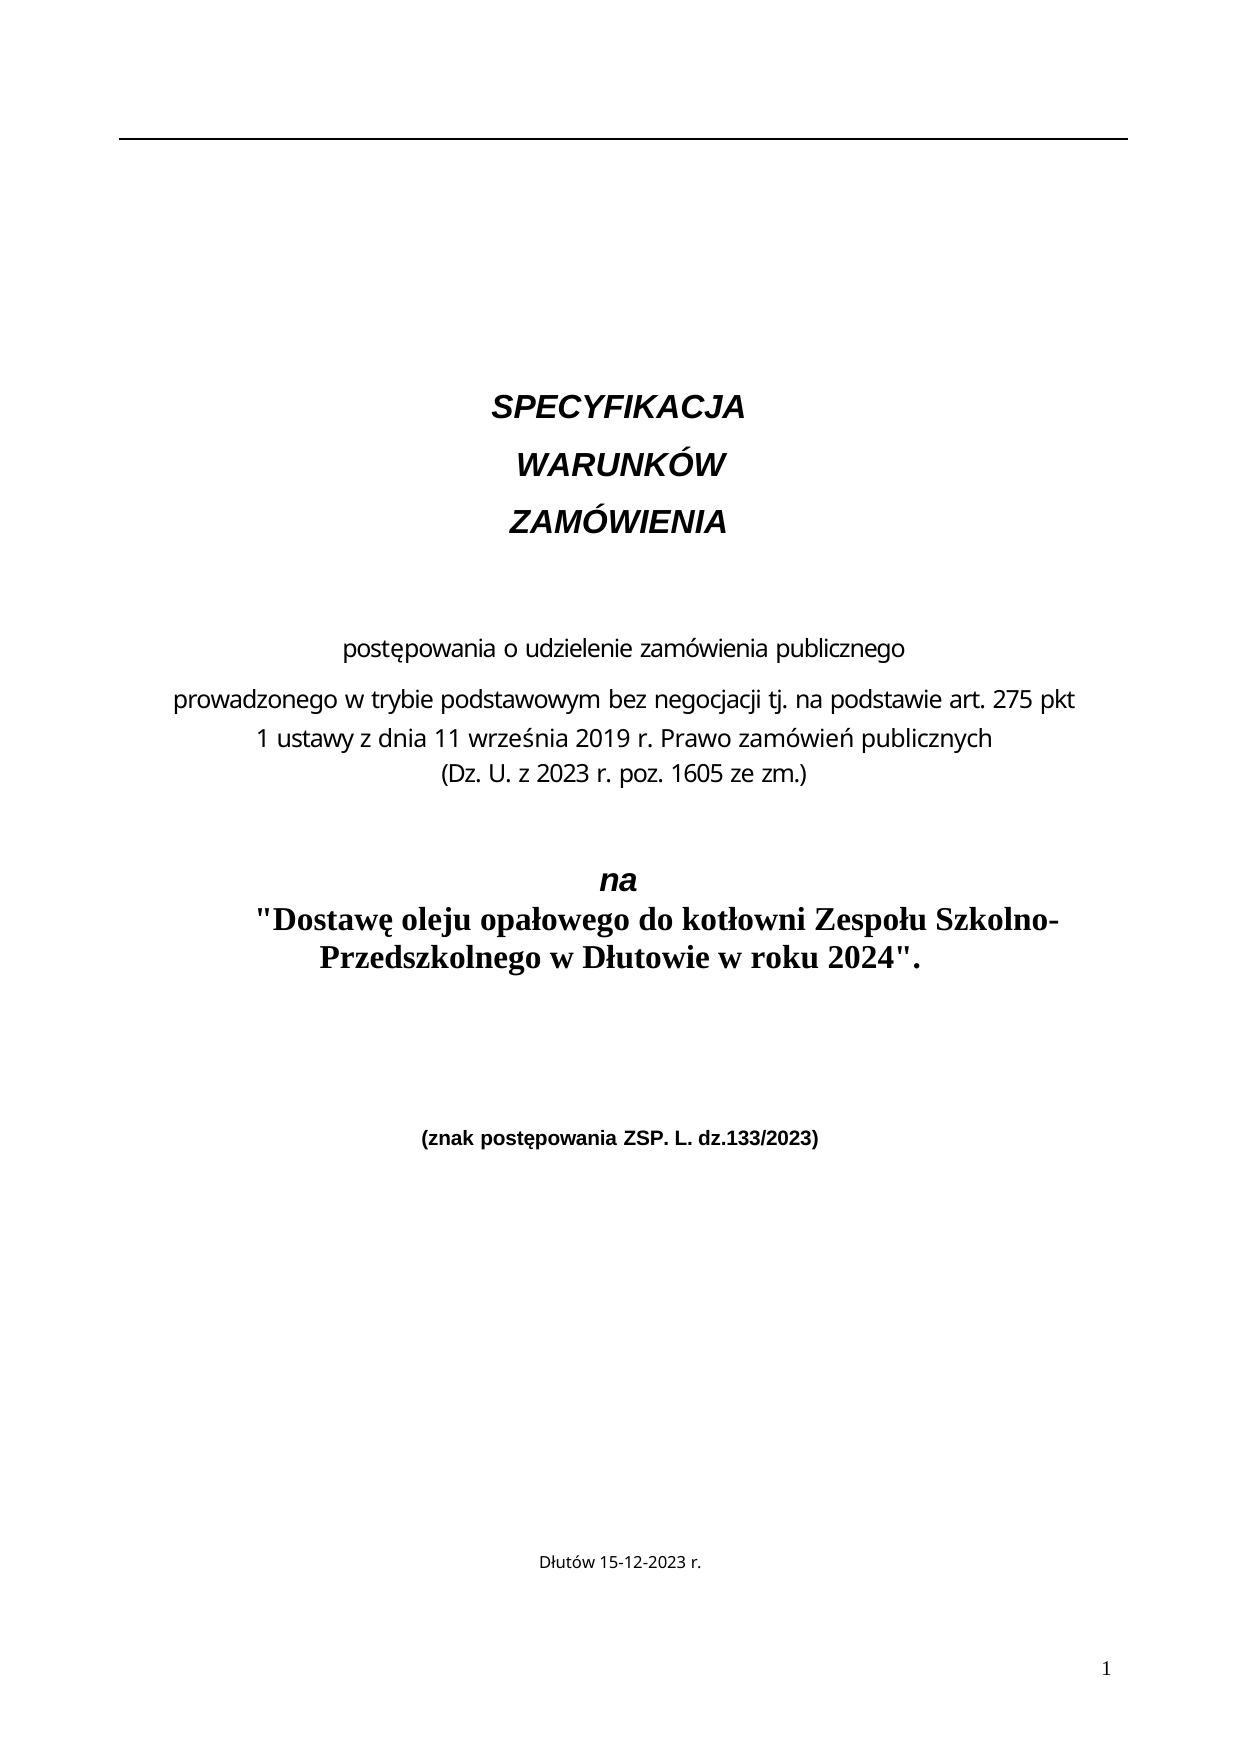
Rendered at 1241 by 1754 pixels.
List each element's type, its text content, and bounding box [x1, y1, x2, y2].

text prowadzonego w trybie podstawowym bez negocjacji tj. na podstawie art. 275 pkt 1 ustawy z dnia 11 września 2019 r. Prawo zamówień publicznych [171, 682, 1078, 755]
text Dłutów 15-12-2023 r. [94, 1551, 1146, 1574]
subtitle (znak postępowania ZSP. L. dz.133/2023) [94, 1126, 1146, 1150]
text postępowania o udzielenie zamówienia publicznego [171, 631, 1078, 665]
text (Dz. U. z 2023 r. poz. 1605 ze zm.) [171, 760, 1078, 789]
text "Dostawę oleju opałowego do kotłowni Zespołu Szkolno-Przedszkolnego w Dłutowie w roku 2024". [94, 899, 1146, 976]
text SPECYFIKACJA WARUNKÓW ZAMÓWIENIA [401, 387, 839, 541]
text na [94, 860, 1146, 899]
